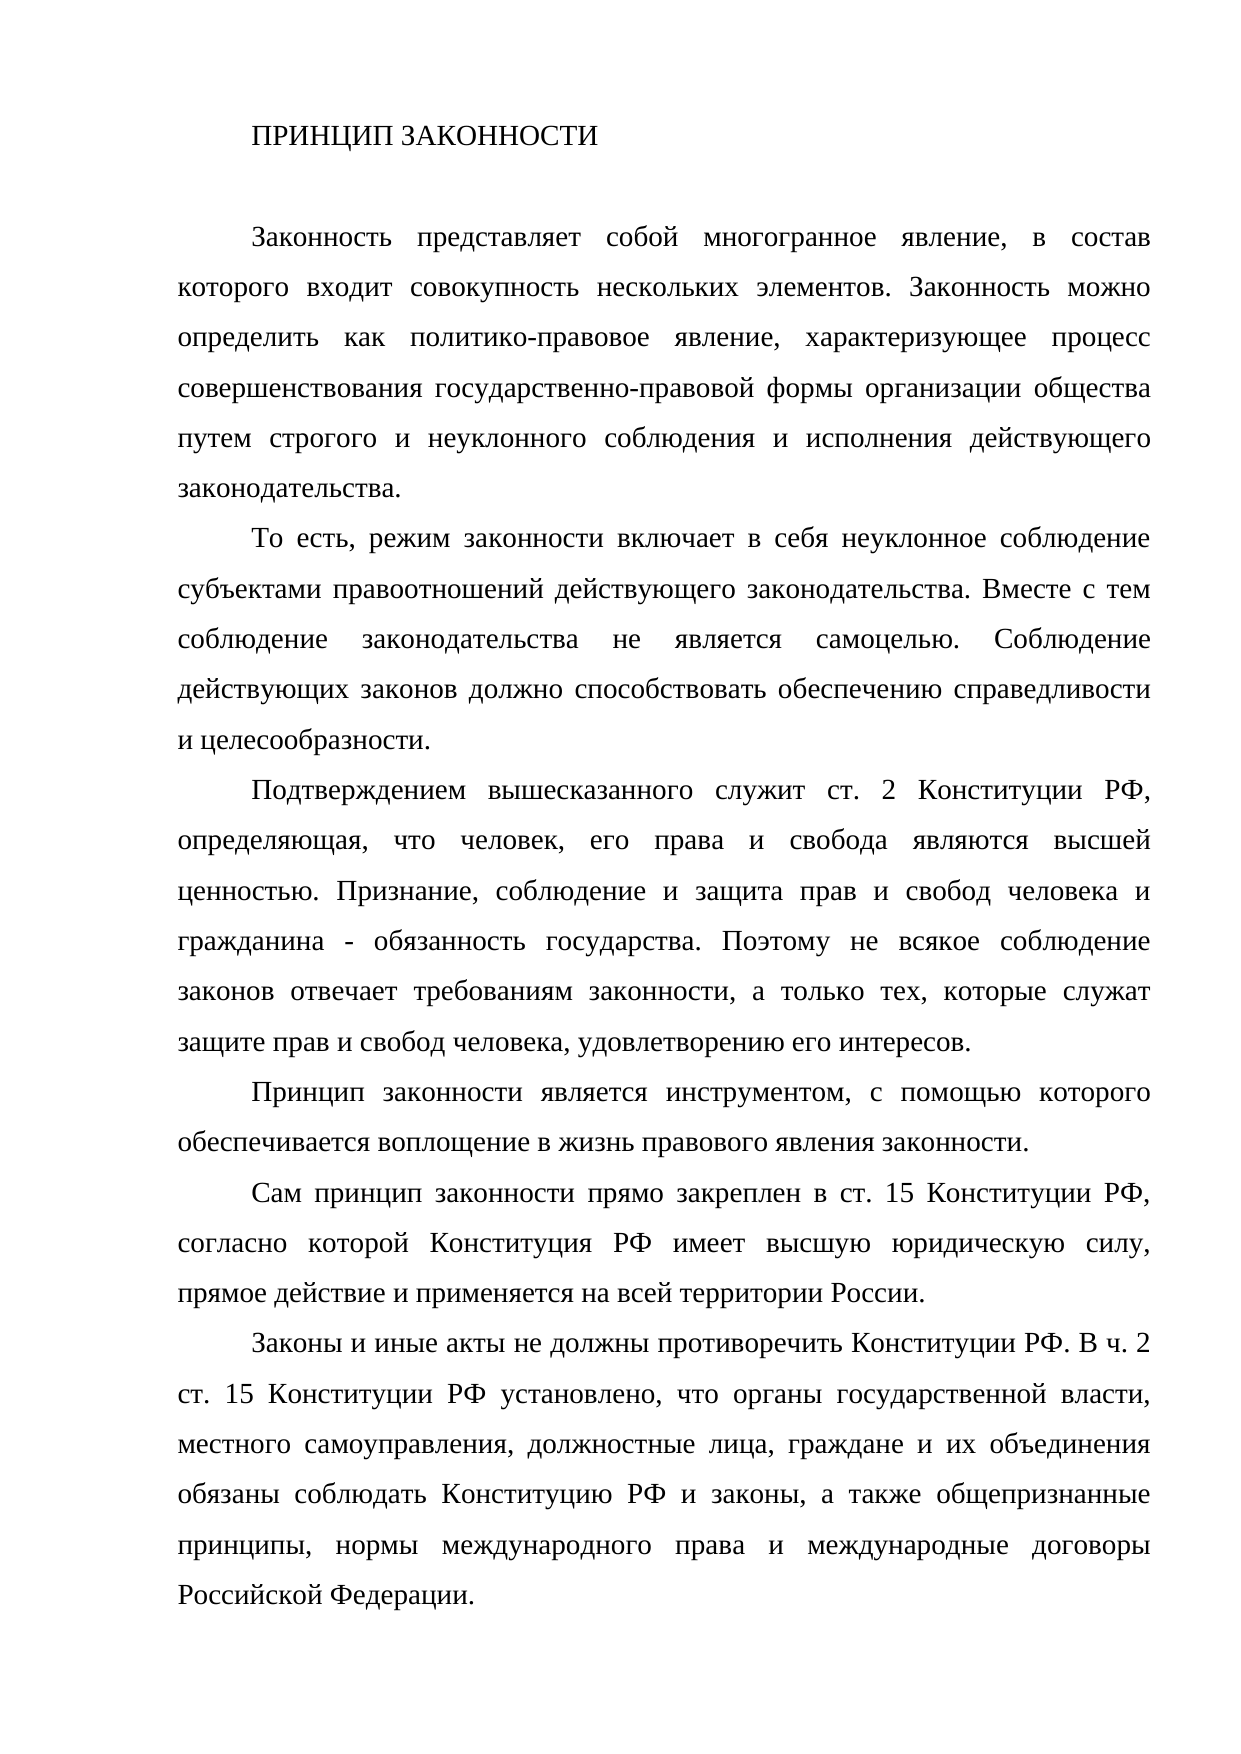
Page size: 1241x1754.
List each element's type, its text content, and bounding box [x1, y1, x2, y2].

text То есть, режим законности включает в себя неуклонное соблюдение субъектами правоотношений действующего законодательства. Вместе с тем соблюдение законодательства не является самоцелью. Соблюдение действующих законов должно способствовать обеспечению справедливости и целесообразности. [177, 521, 1152, 755]
text Законность представляет собой многогранное явление, в состав которого входит совокупность нескольких элементов. Законность можно определить как политико-правовое явление, характеризующее процесс совершенствования государственно-правовой формы организации общества путем строгого и неуклонного соблюдения и исполнения действующего законодательства. [177, 219, 1152, 504]
text Сам принцип законности прямо закреплен в ст. 15 Конституции РФ, согласно которой Конституция РФ имеет высшую юридическую силу, прямое действие и применяется на всей территории России. [177, 1175, 1152, 1309]
text Подтверждением вышесказанного служит ст. 2 Конституции РФ, определяющая, что человек, его права и свобода являются высшей ценностью. Признание, соблюдение и защита прав и свобод человека и гражданина - обязанность государства. Поэтому не всякое соблюдение законов отвечает требованиям законности, а только тех, которые служат защите прав и свобод человека, удовлетворению его интересов. [177, 772, 1152, 1057]
text Принцип законности является инструментом, с помощью которого обеспечивается воплощение в жизнь правового явления законности. [177, 1074, 1152, 1158]
text Законы и иные акты не должны противоречить Конституции РФ. В ч. 2 ст. 15 Конституции РФ установлено, что органы государственной власти, местного самоуправления, должностные лица, граждане и их объединения обязаны соблюдать Конституцию РФ и законы, а также общепризнанные принципы, нормы международного права и международные договоры Российской Федерации. [177, 1326, 1152, 1611]
text ПРИНЦИП ЗАКОННОСТИ [177, 118, 1152, 152]
